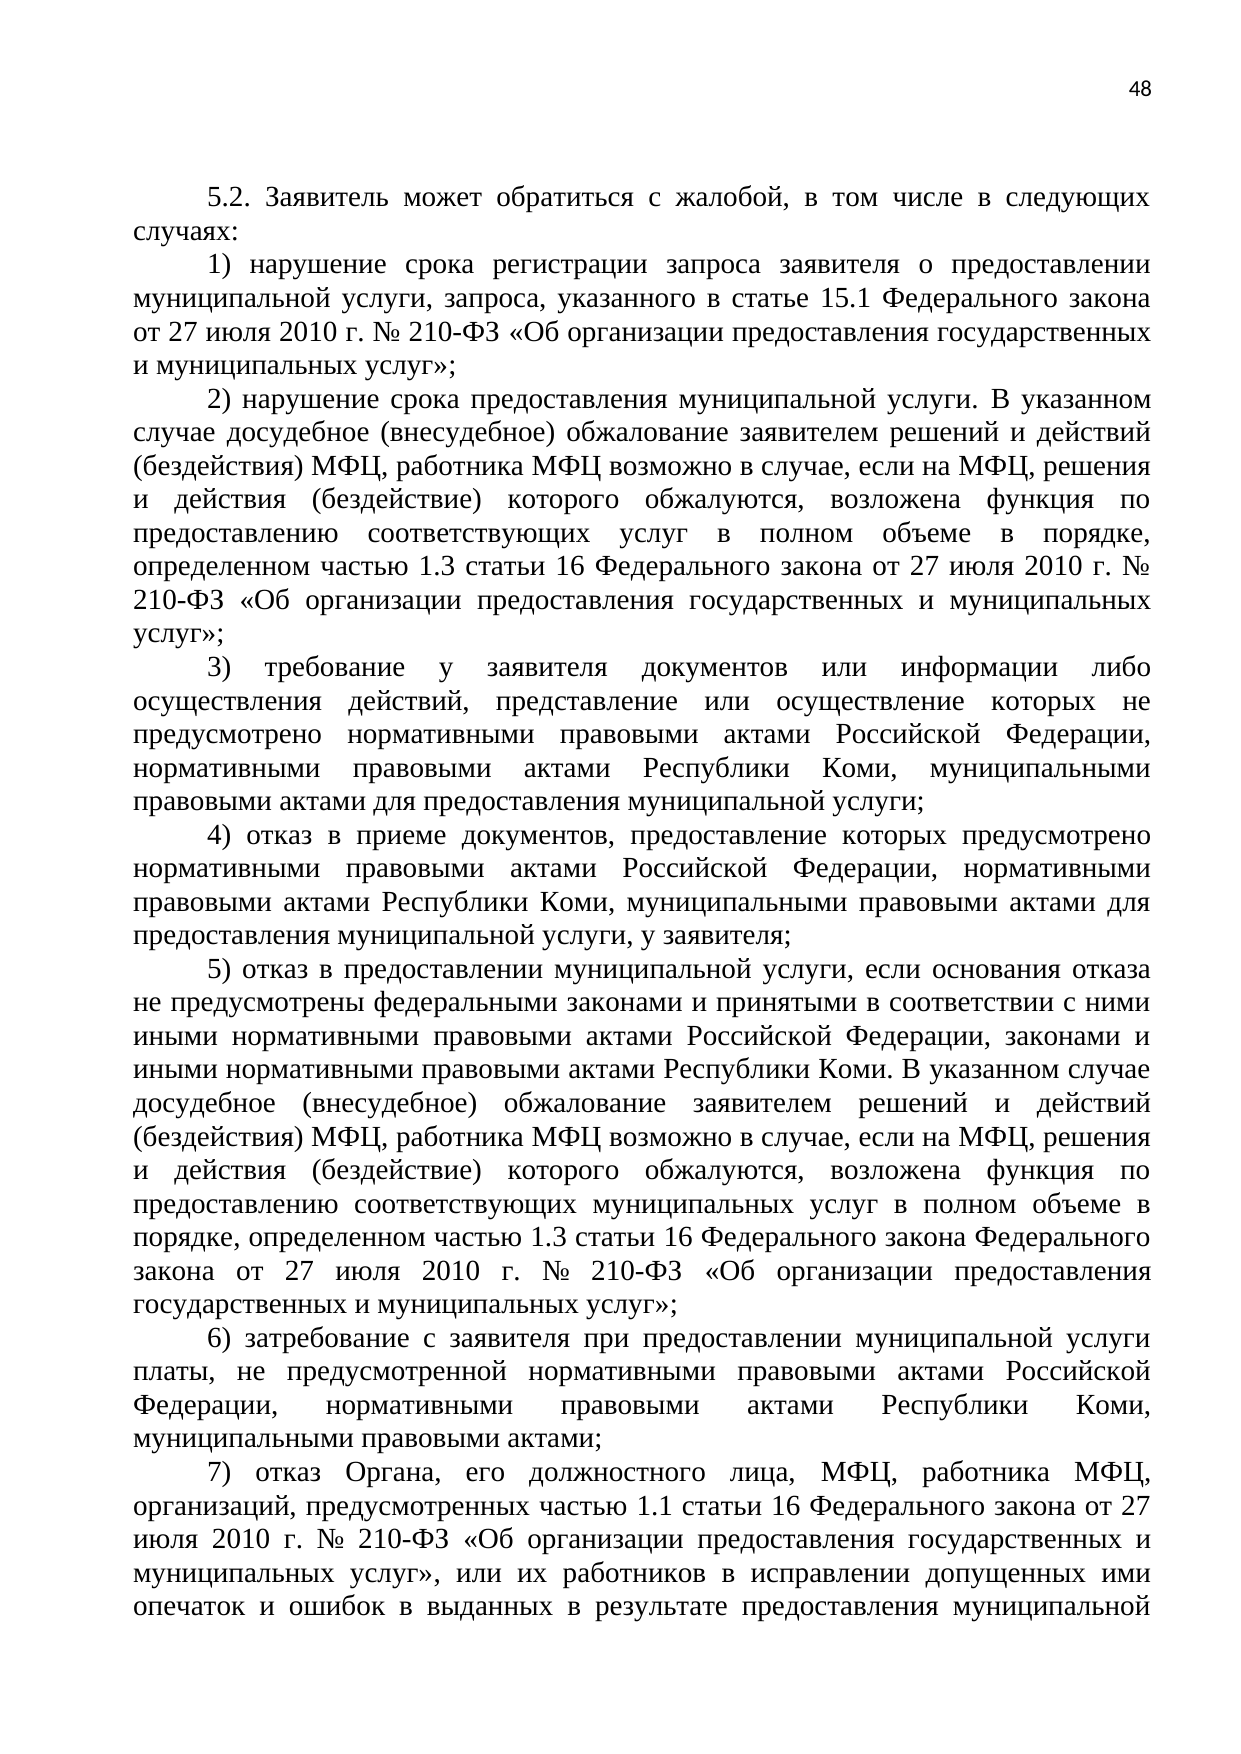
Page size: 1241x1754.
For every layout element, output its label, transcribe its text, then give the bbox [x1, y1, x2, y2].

text 1) нарушение срока регистрации запроса заявителя о предоставлении муниципальной услуги, запроса, указанного в статье 15.1 Федерального закона от 27 июля 2010 г. № 210-ФЗ «Об организации предоставления государственных и муниципальных услуг»; [133, 247, 1152, 381]
text 3) требование у заявителя документов или информации либо осуществления действий, представление или осуществление которых не предусмотрено нормативными правовыми актами Российской Федерации, нормативными правовыми актами Республики Коми, муниципальными правовыми актами для предоставления муниципальной услуги; [133, 649, 1152, 817]
text 2) нарушение срока предоставления муниципальной услуги. В указанном случае досудебное (внесудебное) обжалование заявителем решений и действий (бездействия) МФЦ, работника МФЦ возможно в случае, если на МФЦ, решения и действия (бездействие) которого обжалуются, возложена функция по предоставлению соответствующих услуг в полном объеме в порядке, определенном частью 1.3 статьи 16 Федерального закона от 27 июля 2010 г. № 210-ФЗ «Об организации предоставления государственных и муниципальных услуг»; [133, 381, 1152, 649]
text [133, 1454, 1152, 1622]
text 5.2. Заявитель может обратиться с жалобой, в том числе в следующих случаях: [133, 179, 1152, 247]
text 4) отказ в приеме документов, предоставление которых предусмотрено нормативными правовыми актами Российской Федерации, нормативными правовыми актами Республики Коми, муниципальными правовыми актами для предоставления муниципальной услуги, у заявителя; [133, 817, 1152, 951]
text 6) затребование с заявителя при предоставлении муниципальной услуги платы, не предусмотренной нормативными правовыми актами Российской Федерации, нормативными правовыми актами Республики Коми, муниципальными правовыми актами; [133, 1320, 1152, 1454]
text 5) отказ в предоставлении муниципальной услуги, если основания отказа не предусмотрены федеральными законами и принятыми в соответствии с ними иными нормативными правовыми актами Российской Федерации, законами и иными нормативными правовыми актами Республики Коми. В указанном случае досудебное (внесудебное) обжалование заявителем решений и действий (бездействия) МФЦ, работника МФЦ возможно в случае, если на МФЦ, решения и действия (бездействие) которого обжалуются, возложена функция по предоставлению соответствующих муниципальных услуг в полном объеме в порядке, определенном частью 1.3 статьи 16 Федерального закона Федерального закона от 27 июля 2010 г. № 210-ФЗ «Об организации предоставления государственных и муниципальных услуг»; [133, 951, 1152, 1320]
